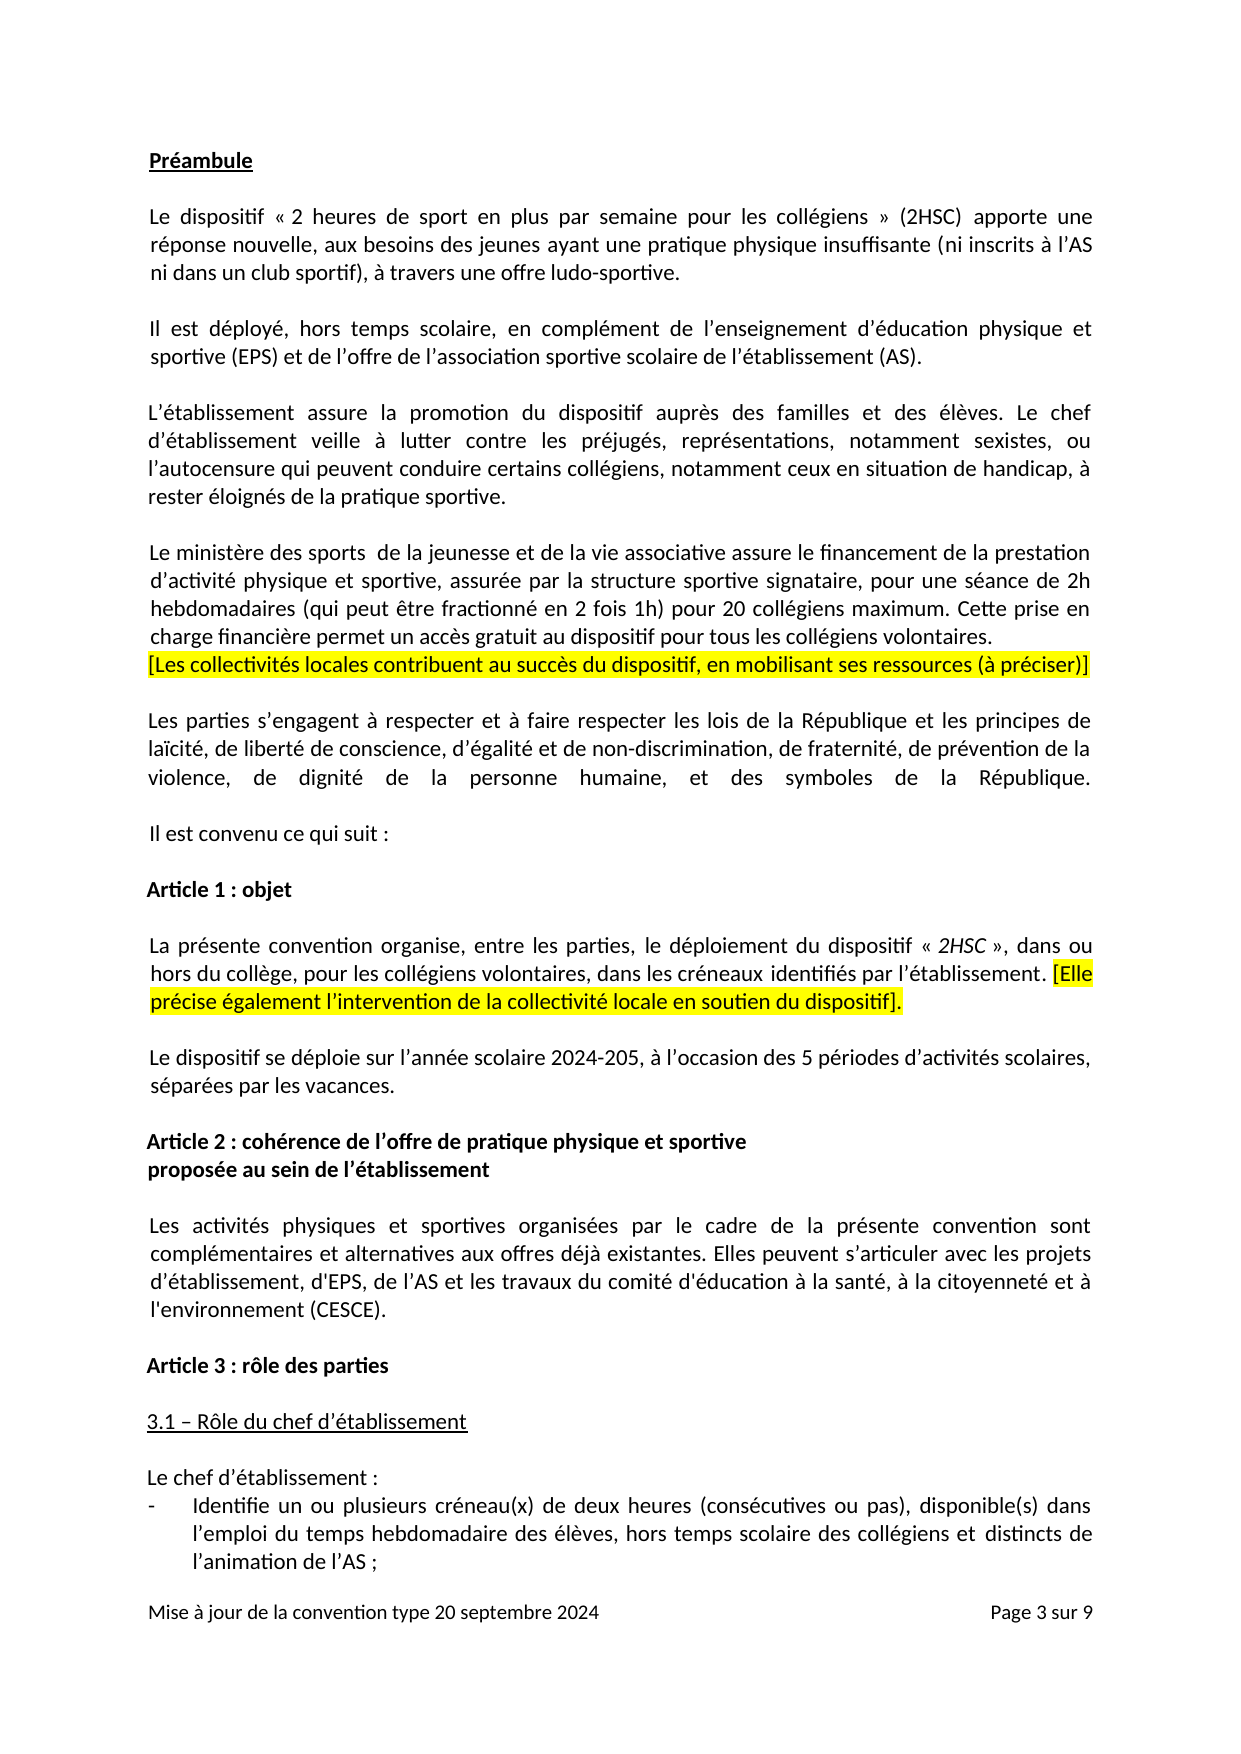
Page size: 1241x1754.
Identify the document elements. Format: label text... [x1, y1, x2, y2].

text Il est déployé, hors temps scolaire, en complément de l’enseignement d’éducation physique et sportive (EPS) et de l’offre de l’association sportive scolaire de l’établissement (AS). [149, 314, 1093, 370]
text Les activités physiques et sportives organisées par le cadre de la présente convention sont complémentaires et alternatives aux offres déjà existantes. Elles peuvent s’articuler avec les projets d’établissement, d'EPS, de l’AS et les travaux du comité d'éducation à la santé, à la citoyenneté et à l'environnement (CESCE). [149, 1211, 1093, 1323]
text Le chef d’établissement : [147, 1463, 803, 1491]
text L’établissement assure la promotion du dispositif auprès des familles et des élèves. Le chef d’établissement veille à lutter contre les préjugés, représentations, notamment sexistes, ou l’autocensure qui peuvent conduire certains collégiens, notamment ceux en situation de handicap, à rester éloignés de la pratique sportive. [148, 398, 1093, 510]
list Identifie un ou plusieurs créneau(x) de deux heures (consécutives ou pas), disponible(s) dans l’emploi du temps hebdomadaire des élèves, hors temps scolaire des collégiens et distincts de l’animation de l’AS ; [148, 1491, 1093, 1575]
subtitle 3.1 – Rôle du chef d’établissement [146, 1407, 803, 1435]
text Il est convenu ce qui suit : [149, 819, 526, 847]
text La présente convention organise, entre les parties, le déploiement du dispositif « 2HSC », dans ou hors du collège, pour les collégiens volontaires, dans les créneaux identifiés par l’établissement. [Elle précise également l’intervention de la collectivité locale en soutien du dispositif]. [149, 931, 1093, 1015]
text Le dispositif « 2 heures de sport en plus par semaine pour les collégiens » (2HSC) apporte une réponse nouvelle, aux besoins des jeunes ayant une pratique physique insuffisante (ni inscrits à l’AS ni dans un club sportif), à travers une offre ludo-sportive. [149, 202, 1093, 286]
text Les parties s’engagent à respecter et à faire respecter les lois de la République et les principes de laïcité, de liberté de conscience, d’égalité et de non-discrimination, de fraternité, de prévention de la violence, de dignité de la personne humaine, et des symboles de la République. [148, 707, 1093, 819]
subtitle Article 2 : cohérence de l’offre de pratique physique et sportive proposée au sein de l’établissement [146, 1127, 803, 1183]
text Le ministère des sports de la jeunesse et de la vie associative assure le financement de la prestation d’activité physique et sportive, assurée par la structure sportive signataire, pour une séance de 2h hebdomadaires (qui peut être fractionné en 2 fois 1h) pour 20 collégiens maximum. Cette prise en charge financière permet un accès gratuit au dispositif pour tous les collégiens volontaires. [149, 538, 1093, 651]
subtitle Article 1 : objet [146, 875, 803, 903]
text Le dispositif se déploie sur l’année scolaire 2024-205, à l’occasion des 5 périodes d’activités scolaires, séparées par les vacances. [149, 1043, 1093, 1099]
subtitle Article 3 : rôle des parties [146, 1351, 803, 1379]
text Préambule [149, 146, 526, 174]
